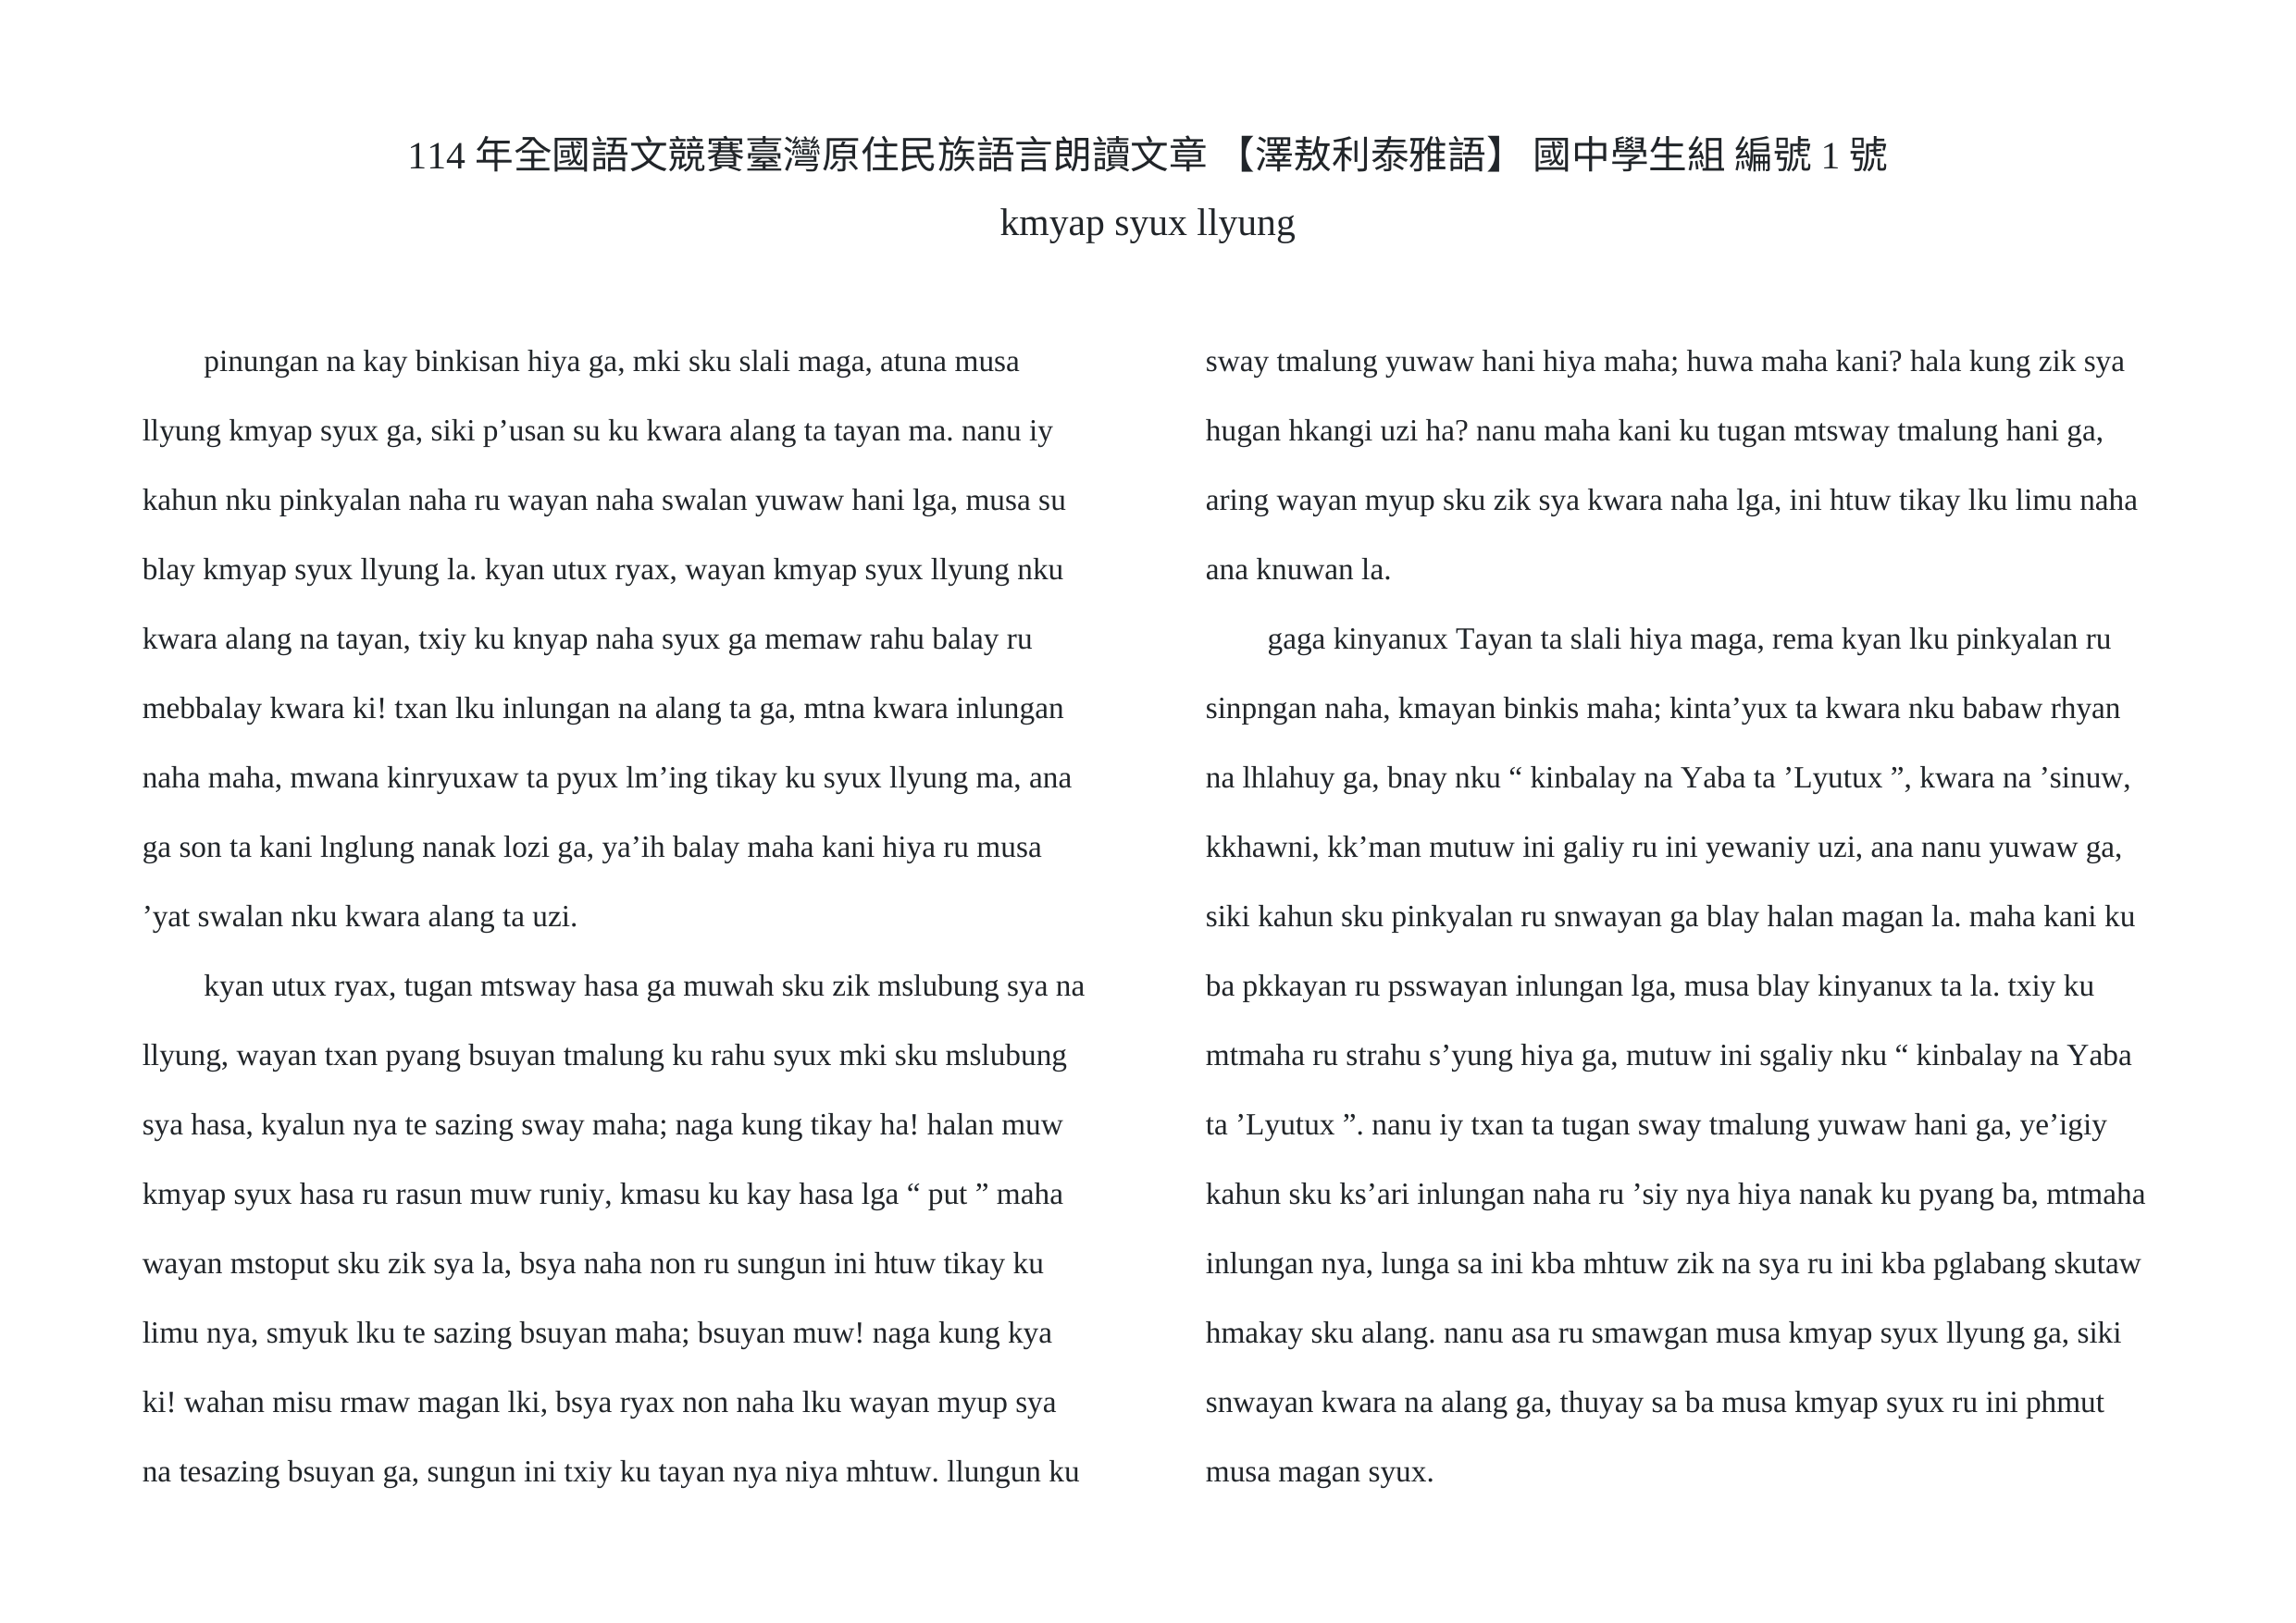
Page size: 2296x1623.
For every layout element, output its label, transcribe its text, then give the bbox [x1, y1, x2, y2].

text kmyap syux llyung [142, 187, 2153, 256]
text 114 年全國語文競賽臺灣原住民族語言朗讀文章 【澤敖利泰雅語】 國中學生組 編號 1 號 [142, 118, 2153, 187]
text kyan utux ryax, tugan mtsway hasa ga muwah sku zik mslubung sya na llyung, wayan txan pyang bsuyan tmalung ku rahu syux mki sku mslubung sya hasa, kyalun nya te sazing sway maha; naga kung tikay ha! halan muw kmyap syux hasa ru rasun muw runiy, kmasu ku kay hasa lga “ put ” maha wayan mstoput sku zik sya la, bsya naha non ru sungun ini htuw tikay ku limu nya, smyuk lku te sazing bsuyan maha; bsuyan muw! naga kung kya ki! wahan misu rmaw magan lki, bsya ryax non naha lku wayan myup sya na tesazing bsuyan ga, sungun ini txiy ku tayan nya niya mhtuw. llungun ku sway tmalung yuwaw hani hiya maha; huwa maha kani? hala kung zik sya hugan hkangi uzi ha? nanu maha kani ku tugan mtsway tmalung hani ga, aring wayan myup sku zik sya kwara naha lga, ini htuw tikay lku limu naha ana knuwan la. [142, 950, 1090, 1505]
text pinungan na kay binkisan hiya ga, mki sku slali maga, atuna musa llyung kmyap syux ga, siki p’usan su ku kwara alang ta tayan ma. nanu iy kahun nku pinkyalan naha ru wayan naha swalan yuwaw hani lga, musa su blay kmyap syux llyung la. kyan utux ryax, wayan kmyap syux llyung nku kwara alang na tayan, txiy ku knyap naha syux ga memaw rahu balay ru mebbalay kwara ki! txan lku inlungan na alang ta ga, mtna kwara inlungan naha maha, mwana kinryuxaw ta pyux lm’ing tikay ku syux llyung ma, ana ga son ta kani lnglung nanak lozi ga, ya’ih balay maha kani hiya ru musa ’yat swalan nku kwara alang ta uzi. [142, 326, 1090, 950]
text kyan utux ryax, tugan mtsway hasa ga muwah sku zik mslubung sya na llyung, wayan txan pyang bsuyan tmalung ku rahu syux mki sku mslubung sya hasa, kyalun nya te sazing sway maha; naga kung tikay ha! halan muw kmyap syux hasa ru rasun muw runiy, kmasu ku kay hasa lga “ put ” maha wayan mstoput sku zik sya la, bsya naha non ru sungun ini htuw tikay ku limu nya, smyuk lku te sazing bsuyan maha; bsuyan muw! naga kung kya ki! wahan misu rmaw magan lki, bsya ryax non naha lku wayan myup sya na tesazing bsuyan ga, sungun ini txiy ku tayan nya niya mhtuw. llungun ku sway tmalung yuwaw hani hiya maha; huwa maha kani? hala kung zik sya hugan hkangi uzi ha? nanu maha kani ku tugan mtsway tmalung hani ga, aring wayan myup sku zik sya kwara naha lga, ini htuw tikay lku limu naha ana knuwan la. [1206, 326, 2153, 603]
text gaga kinyanux Tayan ta slali hiya maga, rema kyan lku pinkyalan ru sinpngan naha, kmayan binkis maha; kinta’yux ta kwara nku babaw rhyan na lhlahuy ga, bnay nku “ kinbalay na Yaba ta ’Lyutux ”, kwara na ’sinuw, kkhawni, kk’man mutuw ini galiy ru ini yewaniy uzi, ana nanu yuwaw ga, siki kahun sku pinkyalan ru snwayan ga blay halan magan la. maha kani ku ba pkkayan ru psswayan inlungan lga, musa blay kinyanux ta la. txiy ku mtmaha ru strahu s’yung hiya ga, mutuw ini sgaliy nku “ kinbalay na Yaba ta ’Lyutux ”. nanu iy txan ta tugan sway tmalung yuwaw hani ga, ye’igiy kahun sku ks’ari inlungan naha ru ’siy nya hiya nanak ku pyang ba, mtmaha inlungan nya, lunga sa ini kba mhtuw zik na sya ru ini kba pglabang skutaw hmakay sku alang. nanu asa ru smawgan musa kmyap syux llyung ga, siki snwayan kwara na alang ga, thuyay sa ba musa kmyap syux ru ini phmut musa magan syux. [1206, 603, 2153, 1505]
